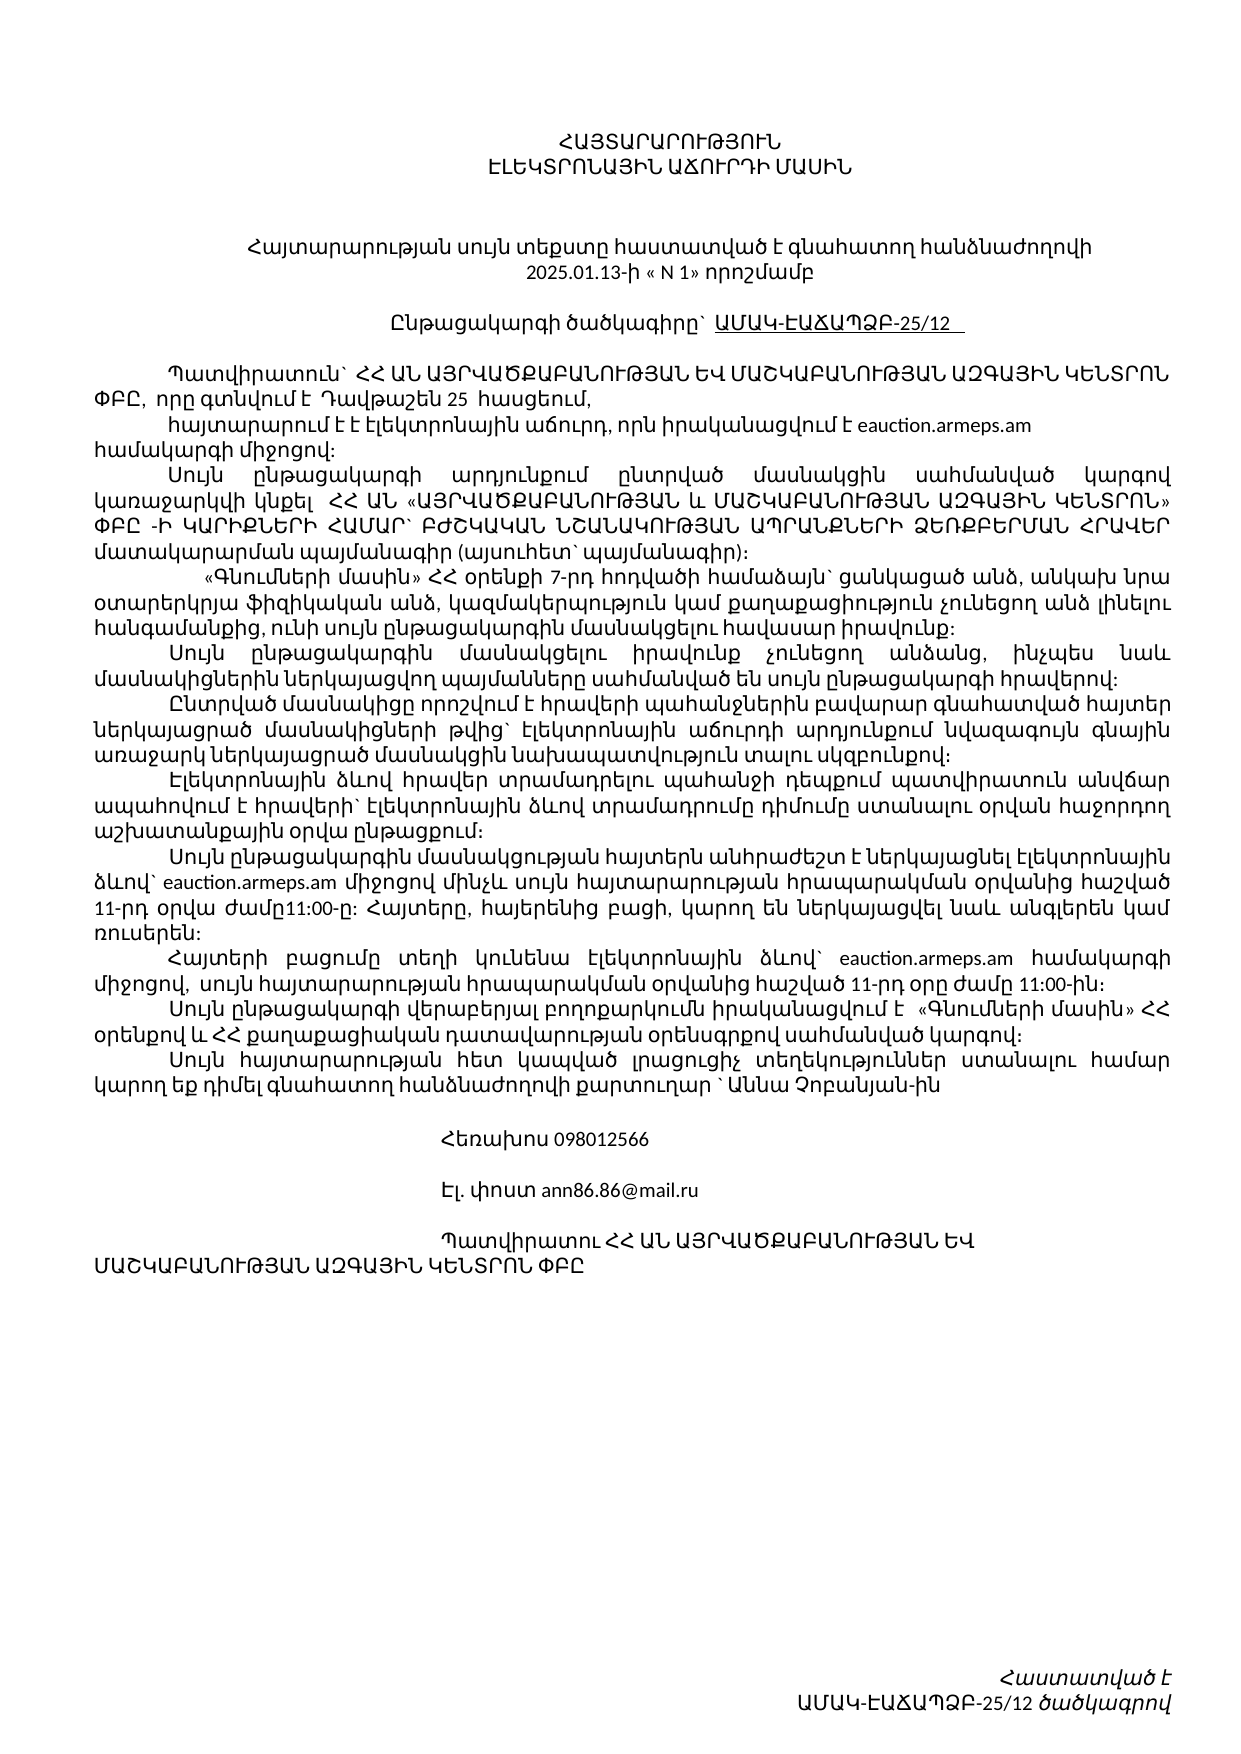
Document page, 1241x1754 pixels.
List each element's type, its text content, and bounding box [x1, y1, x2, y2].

text ՀԱՅՏԱՐԱՐՈՒԹՅՈՒՆ [94, 129, 1171, 154]
text 2025.01.13 -ի « N 1» որոշմամբ [94, 259, 1171, 285]
text «Գնումների մասին» ՀՀ օրենքի 7-րդ հոդվածի համաձայն` ցանկացած անձ, անկախ նրա օտարերկրյա ֆիզիկական անձ, կազմակերպություն կամ քաղաքացիություն չունեցող անձ լինելու հանգամանքից, ունի սույն ընթացակարգին մասնակցելու հավասար իրավունք: [94, 564, 1171, 641]
text Հեռախոս 098012566 [94, 1126, 1171, 1152]
text Պատվիրատու ՀՀ ԱՆ ԱՅՐՎԱԾՔԱԲԱՆՈՒԹՅԱՆ ԵՎ ՄԱՇԿԱԲԱՆՈՒԹՅԱՆ ԱԶԳԱՅԻՆ ԿԵՆՏՐՈՆ ՓԲԸ [94, 1228, 1171, 1279]
text Պատվիրատուն` ՀՀ ԱՆ ԱՅՐՎԱԾՔԱԲԱՆՈՒԹՅԱՆ ԵՎ ՄԱՇԿԱԲԱՆՈՒԹՅԱՆ ԱԶԳԱՅԻՆ ԿԵՆՏՐՈՆ ՓԲԸ, որը գտնվում է Դավթաշեն 25 հասցեում, [94, 361, 1171, 412]
text Սույն ընթացակարգի վերաբերյալ բողոքարկումն իրականացվում է «Գնումների մասին» ՀՀ օրենքով և ՀՀ քաղաքացիական դատավարության օրենսգրքով սահմանված կարգով։ [94, 996, 1171, 1047]
text Ընտրված մասնակիցը որոշվում է հրավերի պահանջներին բավարար գնահատված հայտեր ներկայացրած մասնակիցների թվից` էլեկտրոնային աճուրդի արդյունքում նվազագույն գնային առաջարկ ներկայացրած մասնակցին նախապատվություն տալու սկզբունքով։ [94, 691, 1171, 768]
text Հայտերի բացումը տեղի կունենա էլեկտրոնային ձևով` eauction.armeps.am համակարգի միջոցով, սույն հայտարարության հրապարակման օրվանից հաշված 11-րդ օրը ժամը 11:00-ին։ [94, 946, 1171, 996]
text Էլեկտրոնային ձևով հրավեր տրամադրելու պահանջի դեպքում պատվիրատուն անվճար ապահովում է հրավերի` էլեկտրոնային ձևով տրամադրումը դիմումը ստանալու օրվան հաջորդող աշխատանքային օրվա ընթացքում։ [94, 768, 1171, 844]
text ԱՄԱԿ-ԷԱՃԱՊՁԲ-25/12 ծածկագրով [94, 1690, 1171, 1716]
text Հաստատված է [94, 1665, 1171, 1690]
text Սույն ընթացակարգին մասնակցության հայտերն անհրաժեշտ է ներկայացնել էլեկտրոնային ձևով` eauction.armeps.am միջոցով մինչև սույն հայտարարության հրապարակման օրվանից հաշված 11-րդ օրվա ժամը11:00-ը: Հայտերը, հայերենից բացի, կարող են ներկայացվել նաև անգլերեն կամ ռուսերեն: [94, 844, 1171, 946]
text Հայտարարության սույն տեքստը հաստատված է գնահատող հանձնաժողովի [94, 234, 1171, 259]
text Էլ. փոստ ann86.86@mail.ru [94, 1177, 1171, 1203]
text Սույն հայտարարության հետ կապված լրացուցիչ տեղեկություններ ստանալու համար կարող եք դիմել գնահատող հանձնաժողովի քարտուղար ` Աննա Չոբանյան-ին [94, 1047, 1171, 1098]
text Ընթացակարգի ծածկագիրը` ԱՄԱԿ-ԷԱՃԱՊՁԲ-25/12 [94, 310, 1171, 336]
text հայտարարում է է էլեկտրոնային աճուրդ, որն իրականացվում է eauction.armeps.am համակարգի միջոցով: [94, 412, 1171, 463]
text Սույն ընթացակարգին մասնակցելու իրավունք չունեցող անձանց, ինչպես նաև մասնակիցներին ներկայացվող պայմանները սահմանված են սույն ընթացակարգի հրավերով: [94, 641, 1171, 691]
text ԷԼԵԿՏՐՈՆԱՅԻՆ ԱՃՈՒՐԴԻ ՄԱՍԻՆ [94, 154, 1171, 180]
text Սույն ընթացակարգի արդյունքում ընտրված մասնակցին սահմանված կարգով կառաջարկվի կնքել ՀՀ ԱՆ «ԱՅՐՎԱԾՔԱԲԱՆՈՒԹՅԱՆ և ՄԱՇԿԱԲԱՆՈՒԹՅԱՆ ԱԶԳԱՅԻՆ ԿԵՆՏՐՈՆ» ՓԲԸ -Ի ԿԱՐԻՔՆԵՐԻ ՀԱՄԱՐ` ԲԺՇԿԱԿԱՆ ՆՇԱՆԱԿՈՒԹՅԱՆ ԱՊՐԱՆՔՆԵՐԻ ՁԵՌՔԲԵՐՄԱՆ ՀՐԱՎԵՐ մատակարարման պայմանագիր (այսուհետ` պայմանագիր)։ [94, 463, 1171, 564]
